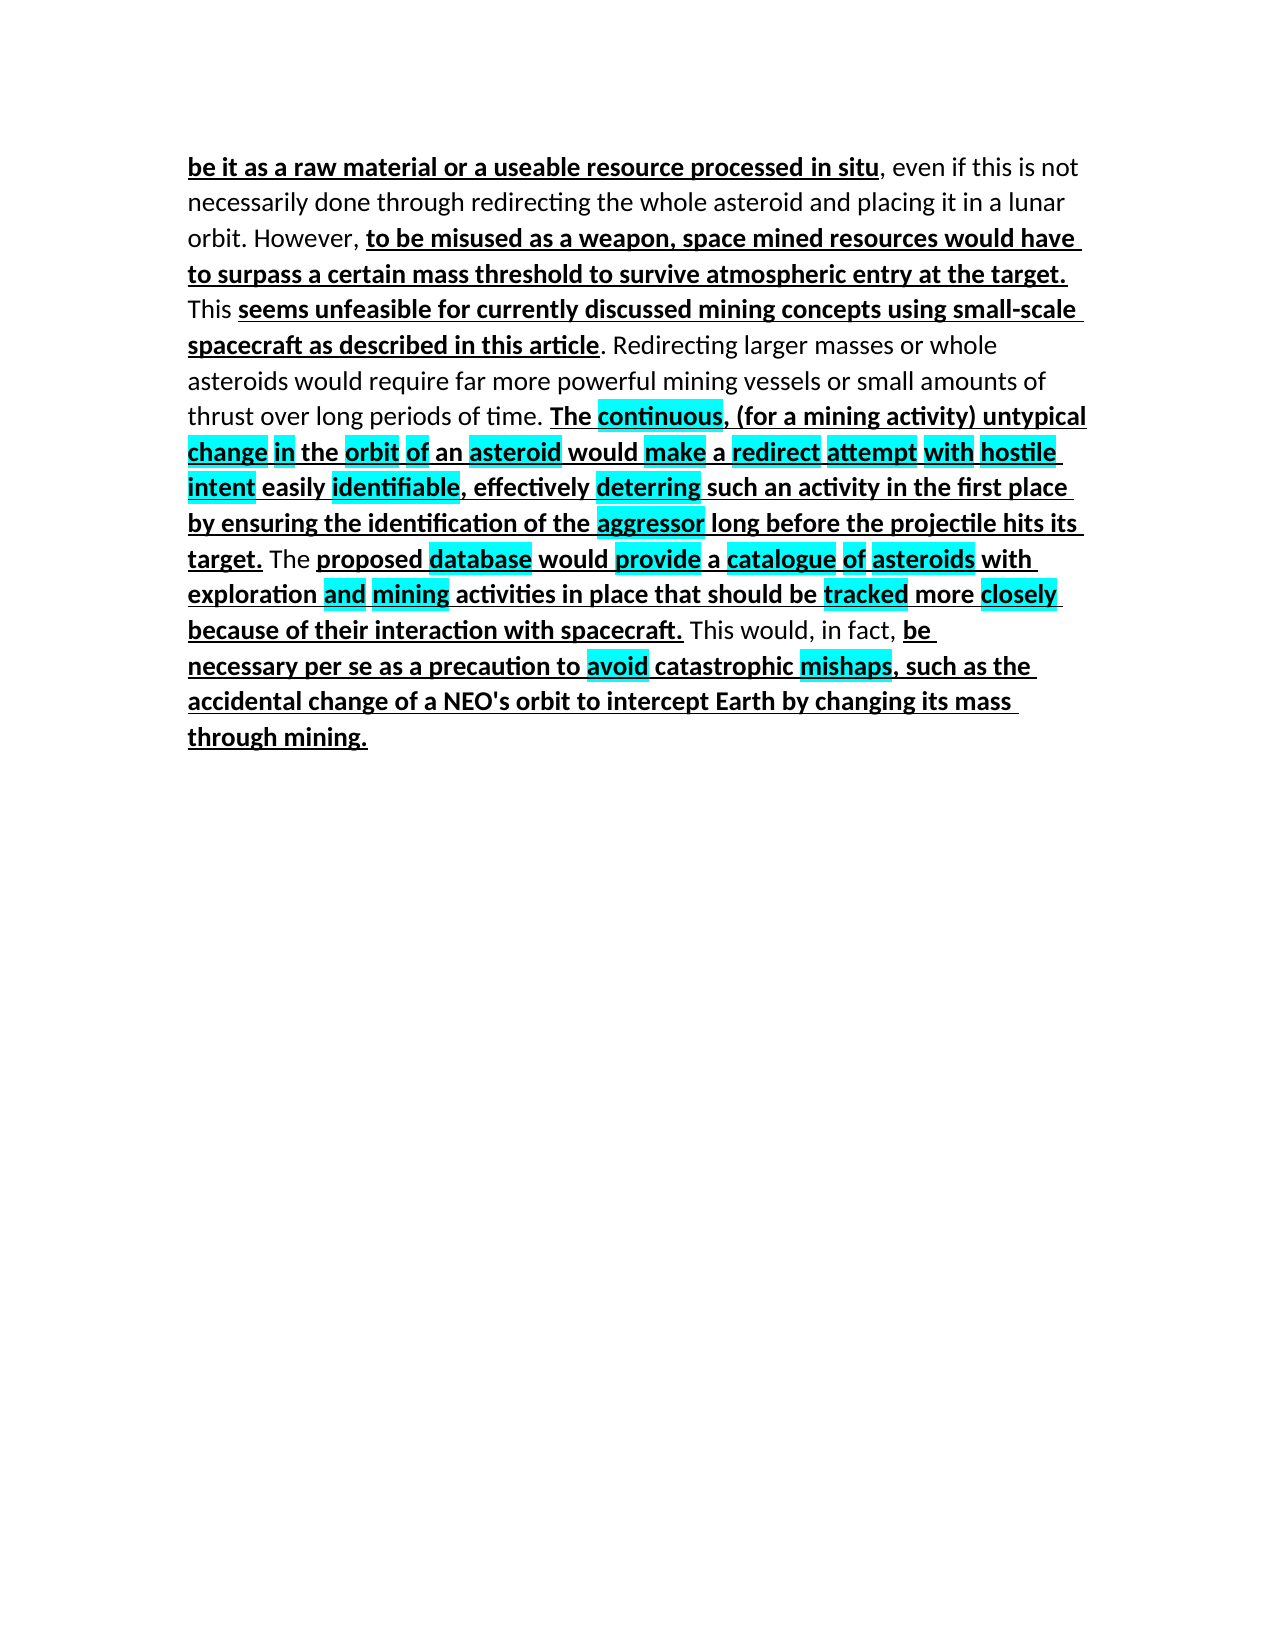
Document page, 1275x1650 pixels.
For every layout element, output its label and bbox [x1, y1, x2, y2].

text [187, 150, 1087, 753]
